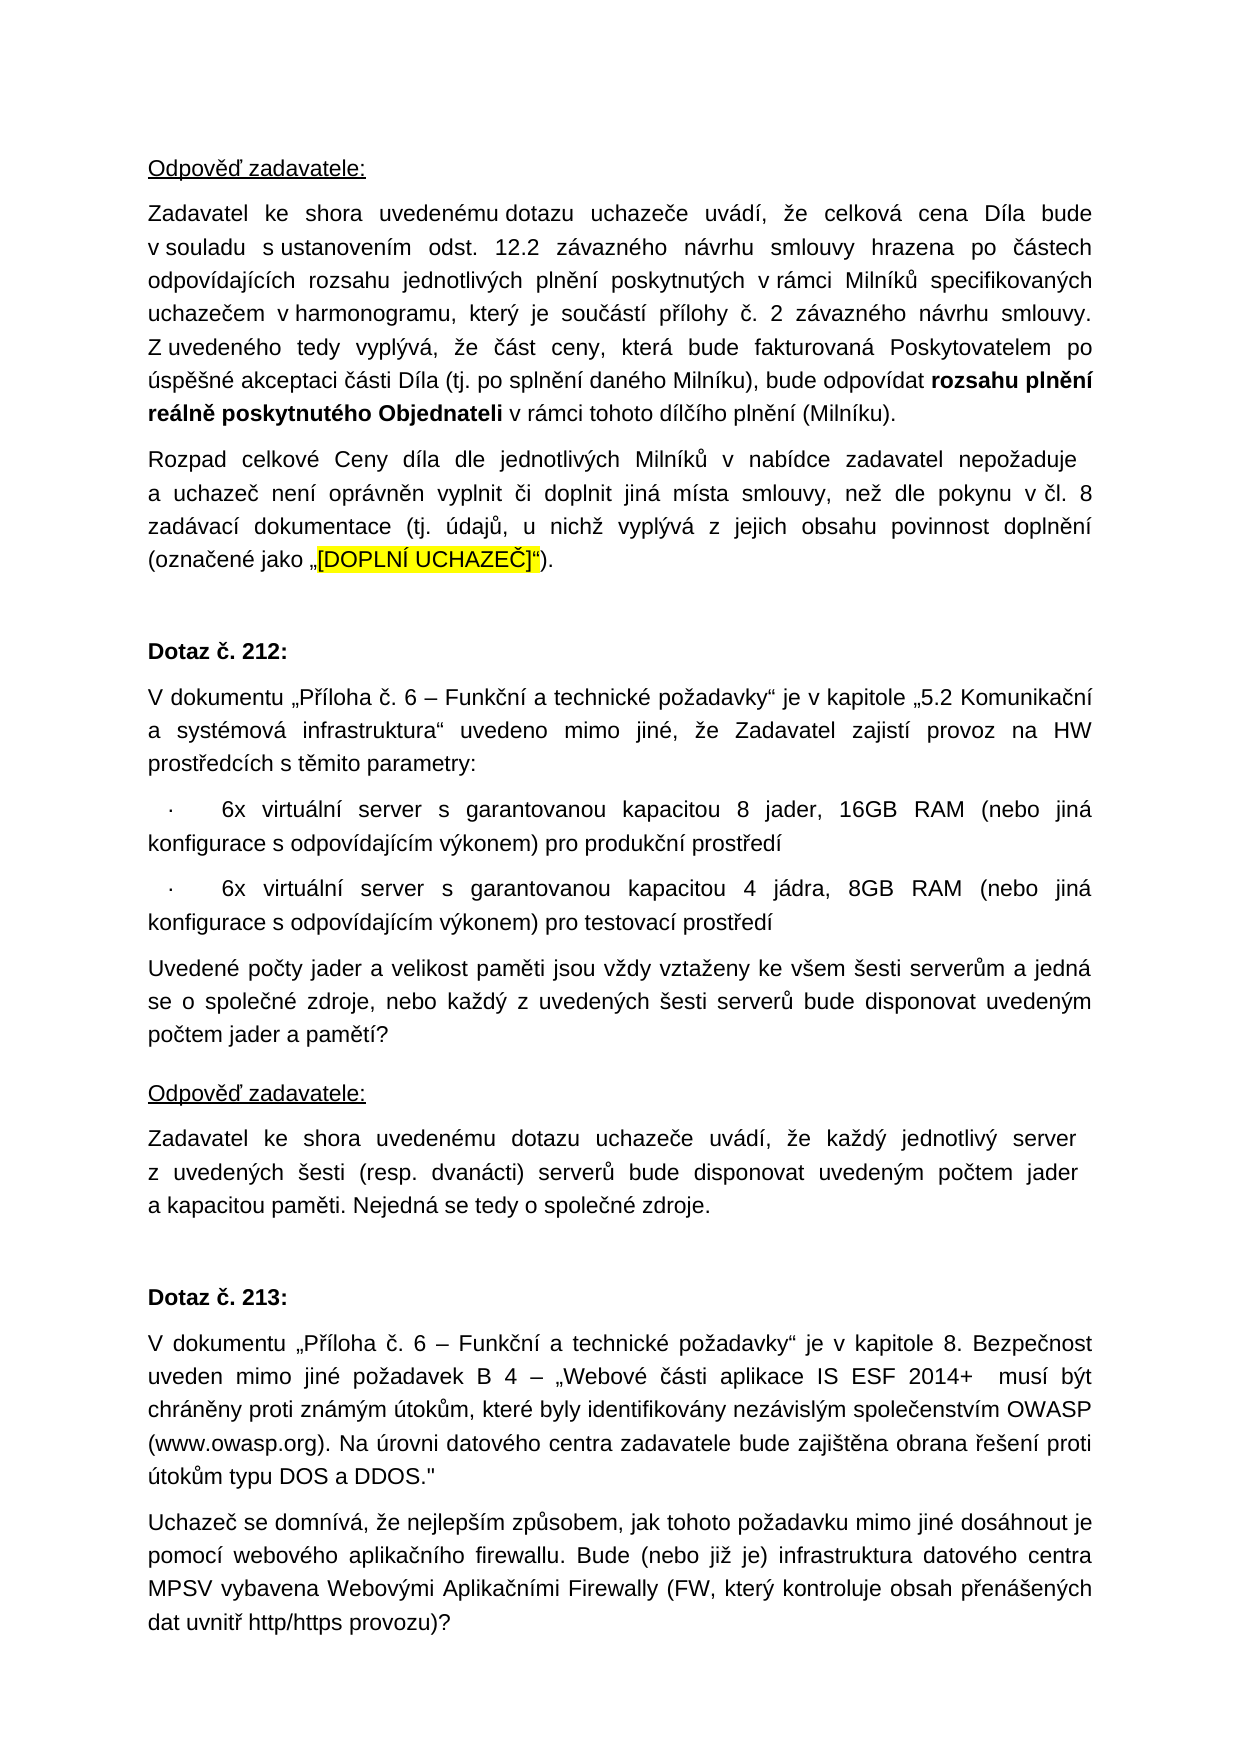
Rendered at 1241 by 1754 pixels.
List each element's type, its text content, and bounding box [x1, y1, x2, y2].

text Dotaz č. 212: [148, 631, 1093, 664]
text Uchazeč se domnívá, že nejlepším způsobem, jak tohoto požadavku mimo jiné dosáhnout je pomocí webového aplikačního firewallu. Bude (nebo již je) infrastruktura datového centra MPSV vybavena Webovými Aplikačními Firewally (FW, který kontroluje obsah přenášených dat uvnitř http/https provozu)? [148, 1502, 1093, 1635]
text Rozpad celkové Ceny díla dle jednotlivých Milníků v nabídce zadavatel nepožaduje a uchazeč není oprávněn vyplnit či doplnit jiná místa smlouvy, než dle pokynu v čl. 8 zadávací dokumentace (tj. údajů, u nichž vyplývá z jejich obsahu povinnost doplnění (označené jako „[DOPLNÍ UCHAZEČ]“). [148, 439, 1093, 573]
text Dotaz č. 213: [148, 1277, 1093, 1310]
text · 6x virtuální server s garantovanou kapacitou 4 jádra, 8GB RAM (nebo jiná konfigurace s odpovídajícím výkonem) pro testovací prostředí [148, 868, 1093, 935]
text Zadavatel ke shora uvedenému dotazu uchazeče uvádí, že celková cena Díla bude v souladu s ustanovením odst. 12.2 závazného návrhu smlouvy hrazena po částech odpovídajících rozsahu jednotlivých plnění poskytnutých v rámci Milníků specifikovaných uchazečem v harmonogramu, který je součástí přílohy č. 2 závazného návrhu smlouvy. Z uvedeného tedy vyplývá, že část ceny, která bude fakturovaná Poskytovatelem po úspěšné akceptaci části Díla (tj. po splnění daného Milníku), bude odpovídat rozsahu plnění reálně poskytnutého Objednateli v rámci tohoto dílčího plnění (Milníku). [148, 193, 1093, 427]
text V dokumentu „Příloha č. 6 – Funkční a technické požadavky“ je v kapitole „5.2 Komunikační a systémová infrastruktura“ uvedeno mimo jiné, že Zadavatel zajistí provoz na HW prostředcích s těmito parametry: [148, 677, 1093, 777]
text Odpověď zadavatele: [148, 148, 1093, 181]
text Odpověď zadavatele: [148, 1073, 1093, 1106]
text Zadavatel ke shora uvedenému dotazu uchazeče uvádí, že každý jednotlivý server z uvedených šesti (resp. dvanácti) serverů bude disponovat uvedeným počtem jader a kapacitou paměti. Nejedná se tedy o společné zdroje. [148, 1118, 1093, 1218]
text · 6x virtuální server s garantovanou kapacitou 8 jader, 16GB RAM (nebo jiná konfigurace s odpovídajícím výkonem) pro produkční prostředí [148, 789, 1093, 856]
text Uvedené počty jader a velikost paměti jsou vždy vztaženy ke všem šesti serverům a jedná se o společné zdroje, nebo každý z uvedených šesti serverů bude disponovat uvedeným počtem jader a pamětí? [148, 948, 1093, 1048]
text V dokumentu „Příloha č. 6 – Funkční a technické požadavky“ je v kapitole 8. Bezpečnost uveden mimo jiné požadavek B 4 – „Webové části aplikace IS ESF 2014+ musí být chráněny proti známým útokům, které byly identifikovány nezávislým společenstvím OWASP (www.owasp.org). Na úrovni datového centra zadavatele bude zajištěna obrana řešení proti útokům typu DOS a DDOS." [148, 1323, 1093, 1489]
